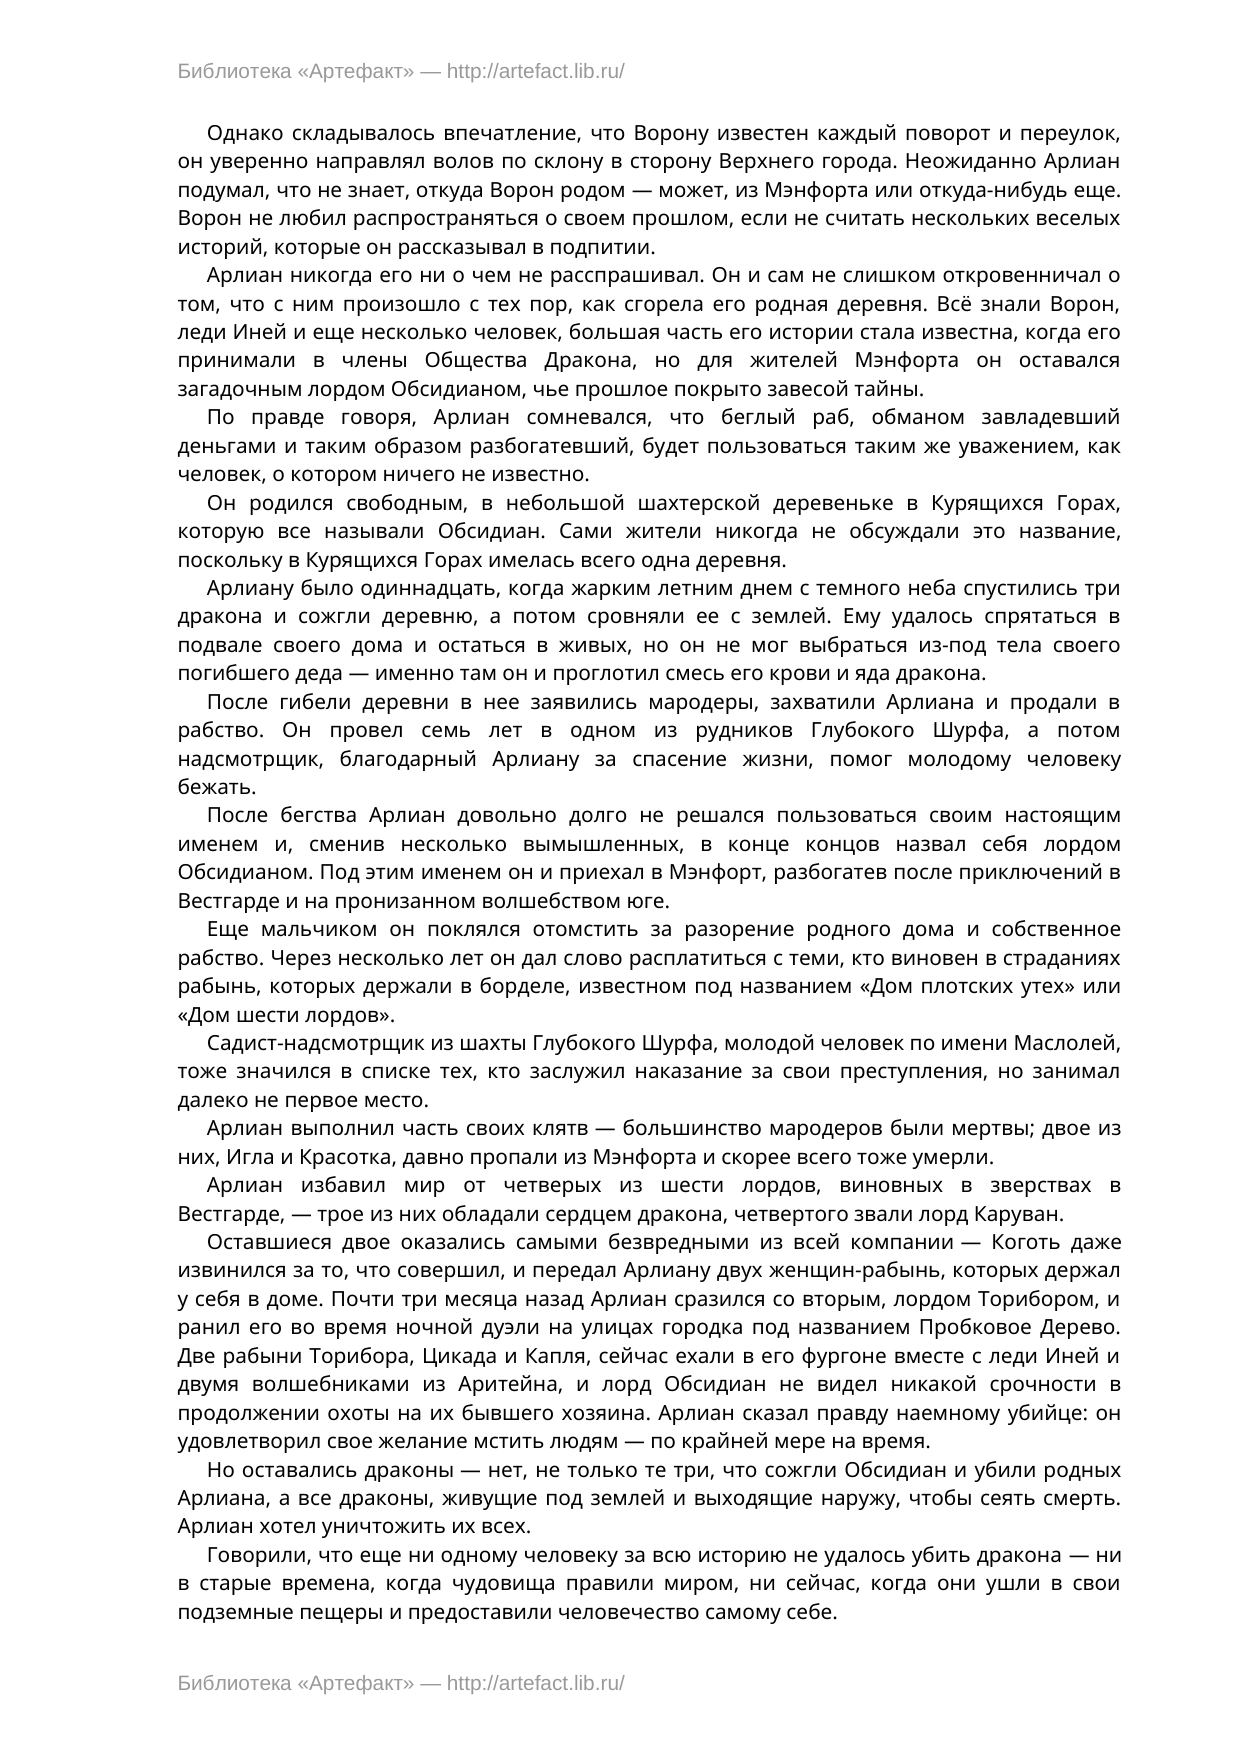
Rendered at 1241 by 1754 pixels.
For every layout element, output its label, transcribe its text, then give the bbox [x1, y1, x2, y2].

text Он родился свободным, в небольшой шахтерской деревеньке в Курящихся Горах, которую все называли Обсидиан. Сами жители никогда не обсуждали это название, поскольку в Курящихся Горах имелась всего одна деревня. [177, 488, 1122, 573]
text После гибели деревни в нее заявились мародеры, захватили Арлиана и продали в рабство. Он провел семь лет в одном из рудников Глубокого Шурфа, а потом надсмотрщик, благодарный Арлиану за спасение жизни, помог молодому человеку бежать. [177, 687, 1122, 801]
text Еще мальчиком он поклялся отомстить за разорение родного дома и собственное рабство. Через несколько лет он дал слово расплатиться с теми, кто виновен в страданиях рабынь, которых держали в борделе, известном под названием «Дом плотских утех» или «Дом шести лордов». [177, 914, 1122, 1028]
text Однако складывалось впечатление, что Ворону известен каждый поворот и переулок, он уверенно направлял волов по склону в сторону Верхнего города. Неожиданно Арлиан подумал, что не знает, откуда Ворон родом — может, из Мэнфорта или откуда-нибудь еще. Ворон не любил распространяться о своем прошлом, если не считать нескольких веселых историй, которые он рассказывал в подпитии. [177, 118, 1122, 260]
text Оставшиеся двое оказались самыми безвредными из всей компании — Коготь даже извинился за то, что совершил, и передал Арлиану двух женщин-рабынь, которых держал у себя в доме. Почти три месяца назад Арлиан сразился со вторым, лордом Торибором, и ранил его во время ночной дуэли на улицах городка под названием Пробковое Дерево. Две рабыни Торибора, Цикада и Капля, сейчас ехали в его фургоне вместе с леди Иней и двумя волшебниками из Аритейна, и лорд Обсидиан не видел никакой срочности в продолжении охоты на их бывшего хозяина. Арлиан сказал правду наемному убийце: он удовлетворил свое желание мстить людям — по крайней мере на время. [177, 1227, 1122, 1455]
text Но оставались драконы — нет, не только те три, что сожгли Обсидиан и убили родных Арлиана, а все драконы, живущие под землей и выходящие наружу, чтобы сеять смерть. Арлиан хотел уничтожить их всех. [177, 1455, 1122, 1540]
text Арлиан никогда его ни о чем не расспрашивал. Он и сам не слишком откровенничал о том, что с ним произошло с тех пор, как сгорела его родная деревня. Всё знали Ворон, леди Иней и еще несколько человек, большая часть его истории стала известна, когда его принимали в члены Общества Дракона, но для жителей Мэнфорта он оставался загадочным лордом Обсидианом, чье прошлое покрыто завесой тайны. [177, 260, 1122, 402]
text По правде говоря, Арлиан сомневался, что беглый раб, обманом завладевший деньгами и таким образом разбогатевший, будет пользоваться таким же уважением, как человек, о котором ничего не известно. [177, 402, 1122, 488]
text Арлиан избавил мир от четверых из шести лордов, виновных в зверствах в Вестгарде, — трое из них обладали сердцем дракона, четвертого звали лорд Каруван. [177, 1170, 1122, 1227]
text Садист-надсмотрщик из шахты Глубокого Шурфа, молодой человек по имени Маслолей, тоже значился в списке тех, кто заслужил наказание за свои преступления, но занимал далеко не первое место. [177, 1028, 1122, 1113]
text Говорили, что еще ни одному человеку за всю историю не удалось убить дракона — ни в старые времена, когда чудовища правили миром, ни сейчас, когда они ушли в свои подземные пещеры и предоставили человечество самому себе. [177, 1540, 1122, 1625]
text Арлиану было одиннадцать, когда жарким летним днем с темного неба спустились три дракона и сожгли деревню, а потом сровняли ее с землей. Ему удалось спрятаться в подвале своего дома и остаться в живых, но он не мог выбраться из-под тела своего погибшего деда — именно там он и проглотил смесь его крови и яда дракона. [177, 573, 1122, 687]
text После бегства Арлиан довольно долго не решался пользоваться своим настоящим именем и, сменив несколько вымышленных, в конце концов назвал себя лордом Обсидианом. Под этим именем он и приехал в Мэнфорт, разбогатев после приключений в Вестгарде и на пронизанном волшебством юге. [177, 801, 1122, 914]
text Арлиан выполнил часть своих клятв — большинство мародеров были мертвы; двое из них, Игла и Красотка, давно пропали из Мэнфорта и скорее всего тоже умерли. [177, 1113, 1122, 1170]
